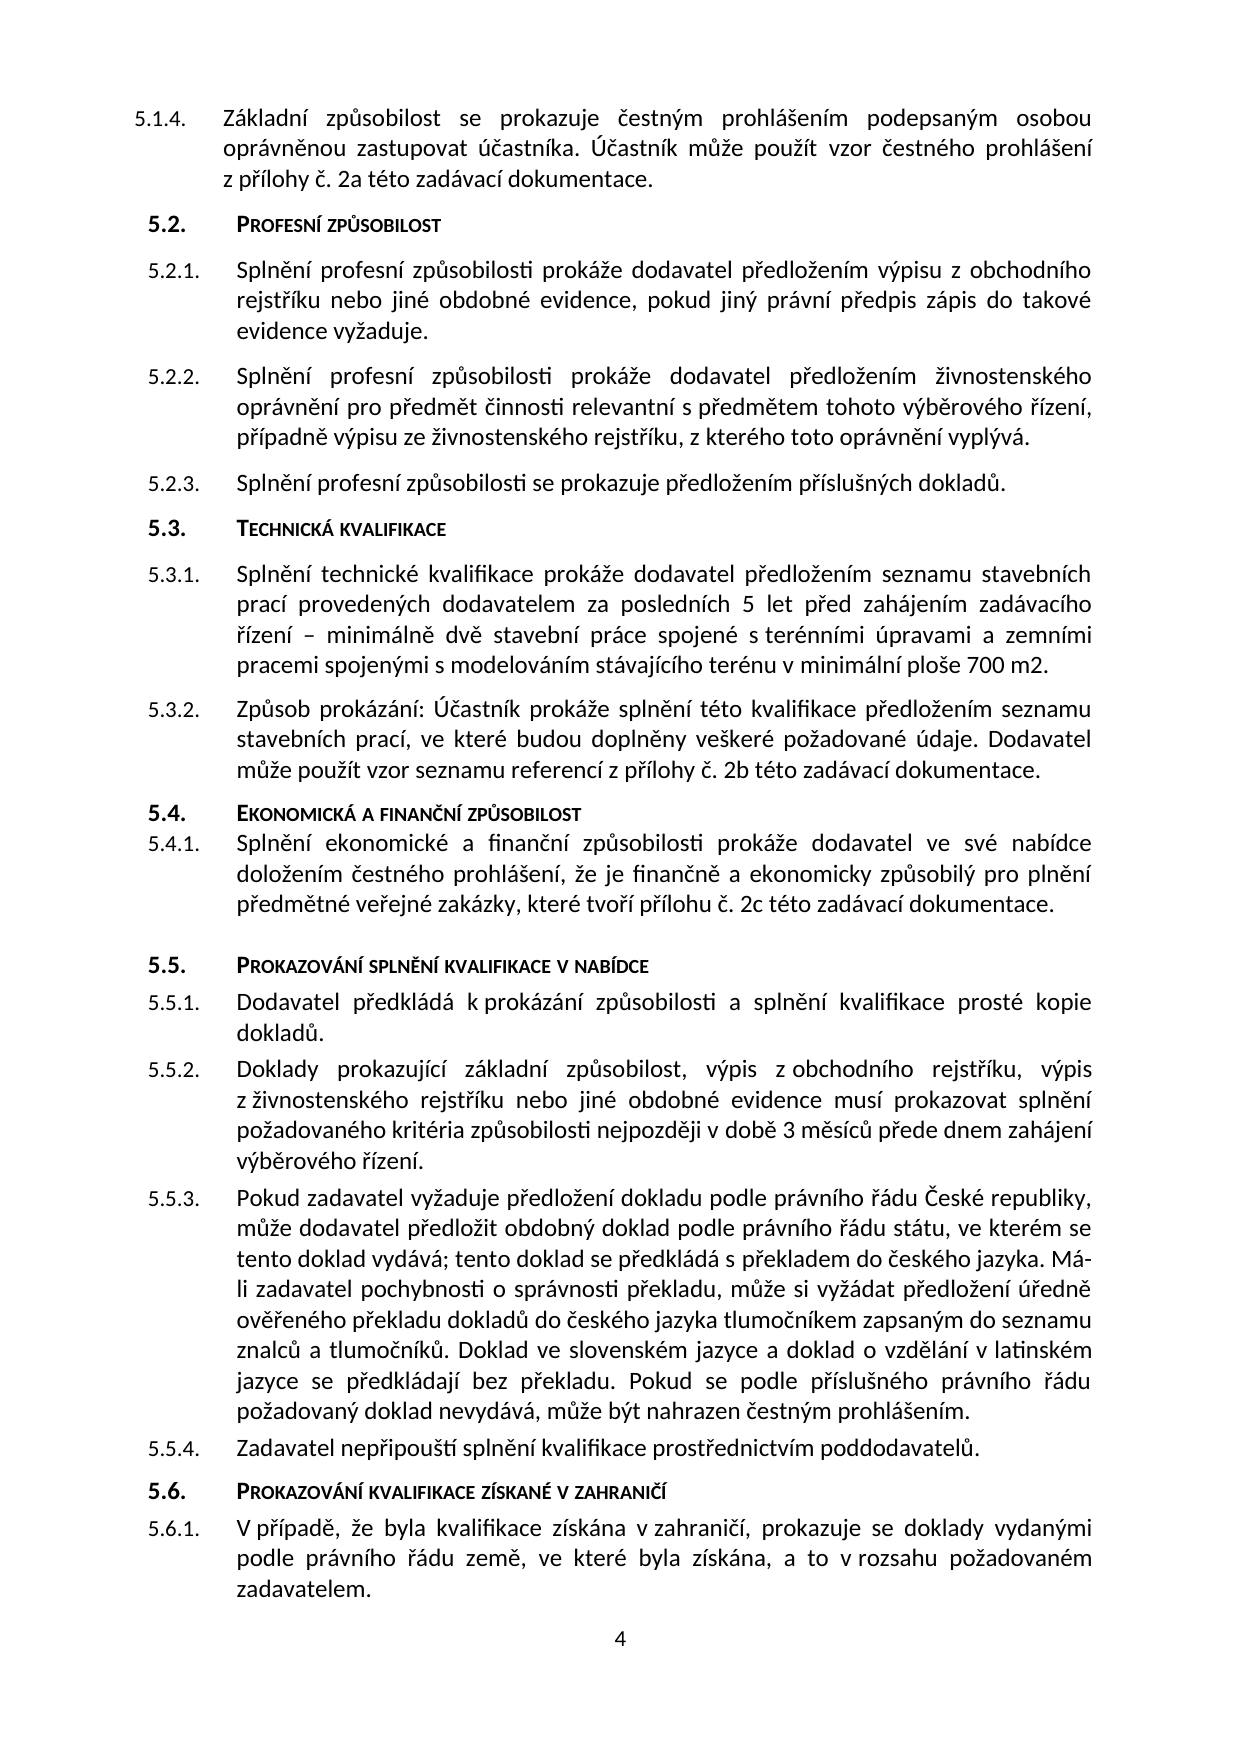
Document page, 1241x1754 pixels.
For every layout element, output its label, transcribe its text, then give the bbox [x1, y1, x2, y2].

text Splnění profesní způsobilosti prokáže dodavatel předložením výpisu z obchodního rejstříku nebo jiné obdobné evidence, pokud jiný právní předpis zápis do takové evidence vyžaduje. [148, 254, 1092, 346]
text Splnění profesní způsobilosti se prokazuje předložením příslušných dokladů. [148, 467, 1092, 498]
text V případě, že byla kvalifikace získána v zahraničí, prokazuje se doklady vydanými podle právního řádu země, ve které byla získána, a to v rozsahu požadovaném zadavatelem. [148, 1512, 1092, 1603]
text Splnění ekonomické a finanční způsobilosti prokáže dodavatel ve své nabídce doložením čestného prohlášení, že je finančně a ekonomicky způsobilý pro plnění předmětné veřejné zakázky, které tvoří přílohu č. 2c této zadávací dokumentace. [148, 827, 1092, 919]
text Prokazování splnění kvalifikace v nabídce [148, 949, 1092, 980]
text Způsob prokázání: Účastník prokáže splnění této kvalifikace předložením seznamu stavebních prací, ve které budou doplněny veškeré požadované údaje. Dodavatel může použít vzor seznamu referencí z přílohy č. 2b této zadávací dokumentace. [148, 693, 1092, 784]
text Splnění technické kvalifikace prokáže dodavatel předložením seznamu stavebních prací provedených dodavatelem za posledních 5 let před zahájením zadávacího řízení – minimálně dvě stavební práce spojené s terénními úpravami a zemními pracemi spojenými s modelováním stávajícího terénu v minimální ploše 700 m2. [148, 558, 1092, 680]
text Základní způsobilost se prokazuje čestným prohlášením podepsaným osobou oprávněnou zastupovat účastníka. Účastník může použít vzor čestného prohlášení z přílohy č. 2a této zadávací dokumentace. [134, 102, 1092, 193]
text Ekonomická a finanční způsobilost [148, 797, 1092, 827]
text Prokazování kvalifikace získané v zahraničí [148, 1475, 1092, 1506]
text Doklady prokazující základní způsobilost, výpis z obchodního rejstříku, výpis z živnostenského rejstříku nebo jiné obdobné evidence musí prokazovat splnění požadovaného kritéria způsobilosti nejpozději v době 3 měsíců přede dnem zahájení výběrového řízení. [148, 1053, 1092, 1176]
text Technická kvalifikace [148, 513, 1092, 543]
text Profesní způsobilost [148, 208, 1092, 239]
text Dodavatel předkládá k prokázání způsobilosti a splnění kvalifikace prosté kopie dokladů. [148, 986, 1092, 1047]
text Splnění profesní způsobilosti prokáže dodavatel předložením živnostenského oprávnění pro předmět činnosti relevantní s předmětem tohoto výběrového řízení, případně výpisu ze živnostenského rejstříku, z kterého toto oprávnění vyplývá. [148, 361, 1092, 452]
text Zadavatel nepřipouští splnění kvalifikace prostřednictvím poddodavatelů. [148, 1432, 1092, 1463]
text Pokud zadavatel vyžaduje předložení dokladu podle právního řádu České republiky, může dodavatel předložit obdobný doklad podle právního řádu státu, ve kterém se tento doklad vydává; tento doklad se předkládá s překladem do českého jazyka. Má-li zadavatel pochybnosti o správnosti překladu, může si vyžádat předložení úředně ověřeného překladu dokladů do českého jazyka tlumočníkem zapsaným do seznamu znalců a tlumočníků. Doklad ve slovenském jazyce a doklad o vzdělání v latinském jazyce se předkládají bez překladu. Pokud se podle příslušného právního řádu požadovaný doklad nevydává, může být nahrazen čestným prohlášením. [148, 1182, 1092, 1426]
